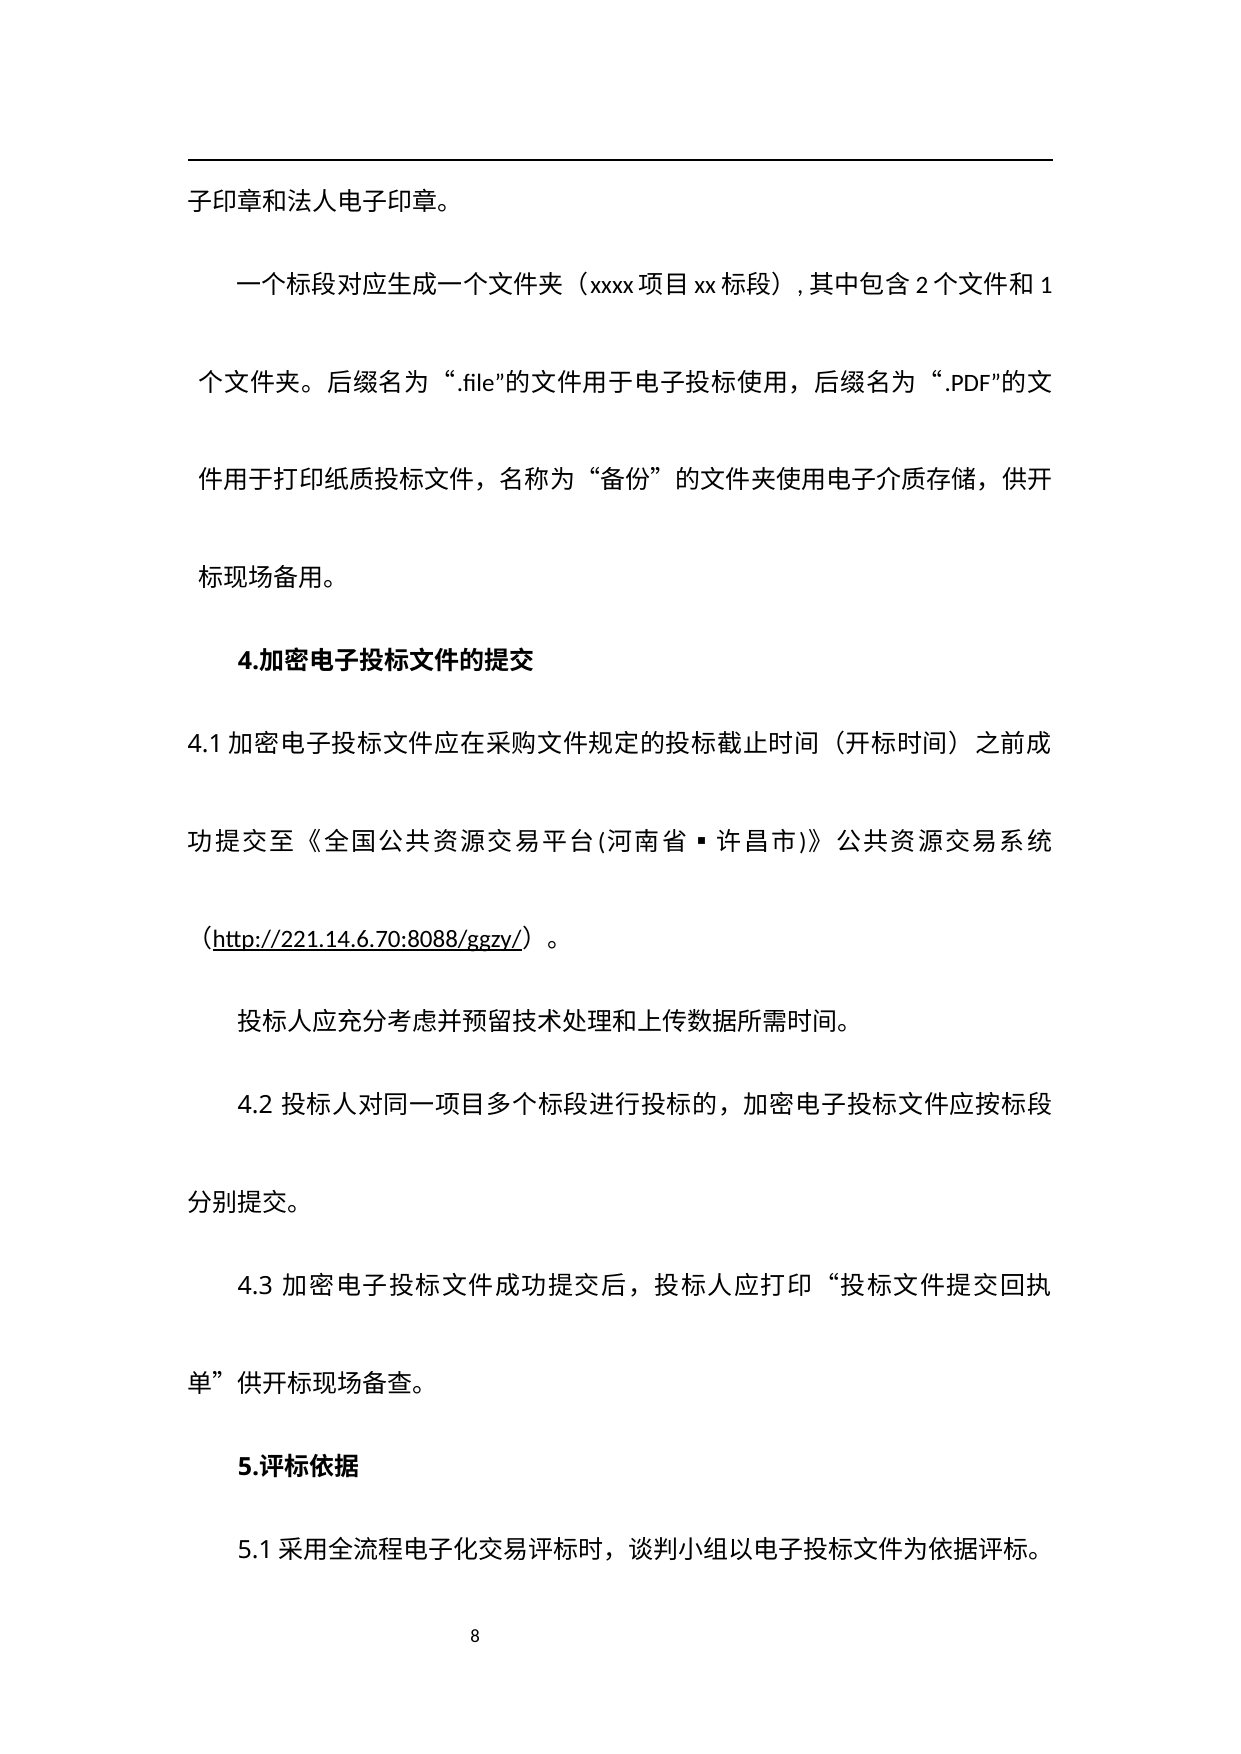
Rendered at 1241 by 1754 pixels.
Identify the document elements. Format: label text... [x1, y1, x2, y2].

text 4.2 投标人对同一项目多个标段进行投标的，加密电子投标文件应按标段分别提交。 [187, 1071, 1053, 1233]
text 投标人应充分考虑并预留技术处理和上传数据所需时间。 [187, 987, 1053, 1052]
text 5.评标依据 [187, 1432, 1053, 1497]
text 4.1加密电子投标文件应在采购文件规定的投标截止时间（开标时间）之前成功提交至《全国公共资源交易平台(河南省▪许昌市)》公共资源交易系统（http://221.14.6.70:8088/ggzy/）。 [187, 709, 1053, 969]
text 一个标段对应生成一个文件夹（xxxx项目xx标段）, 其中包含2个文件和1个文件夹。后缀名为“.file”的文件用于电子投标使用，后缀名为“.PDF”的文件用于打印纸质投标文件，名称为“备份”的文件夹使用电子介质存储，供开标现场备用。 [198, 251, 1053, 608]
text 4.加密电子投标文件的提交 [187, 626, 1053, 691]
text 5.1采用全流程电子化交易评标时，谈判小组以电子投标文件为依据评标。 [187, 1515, 1053, 1580]
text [187, 167, 1053, 232]
text 4.3 加密电子投标文件成功提交后，投标人应打印“投标文件提交回执单”供开标现场备查。 [187, 1251, 1053, 1414]
